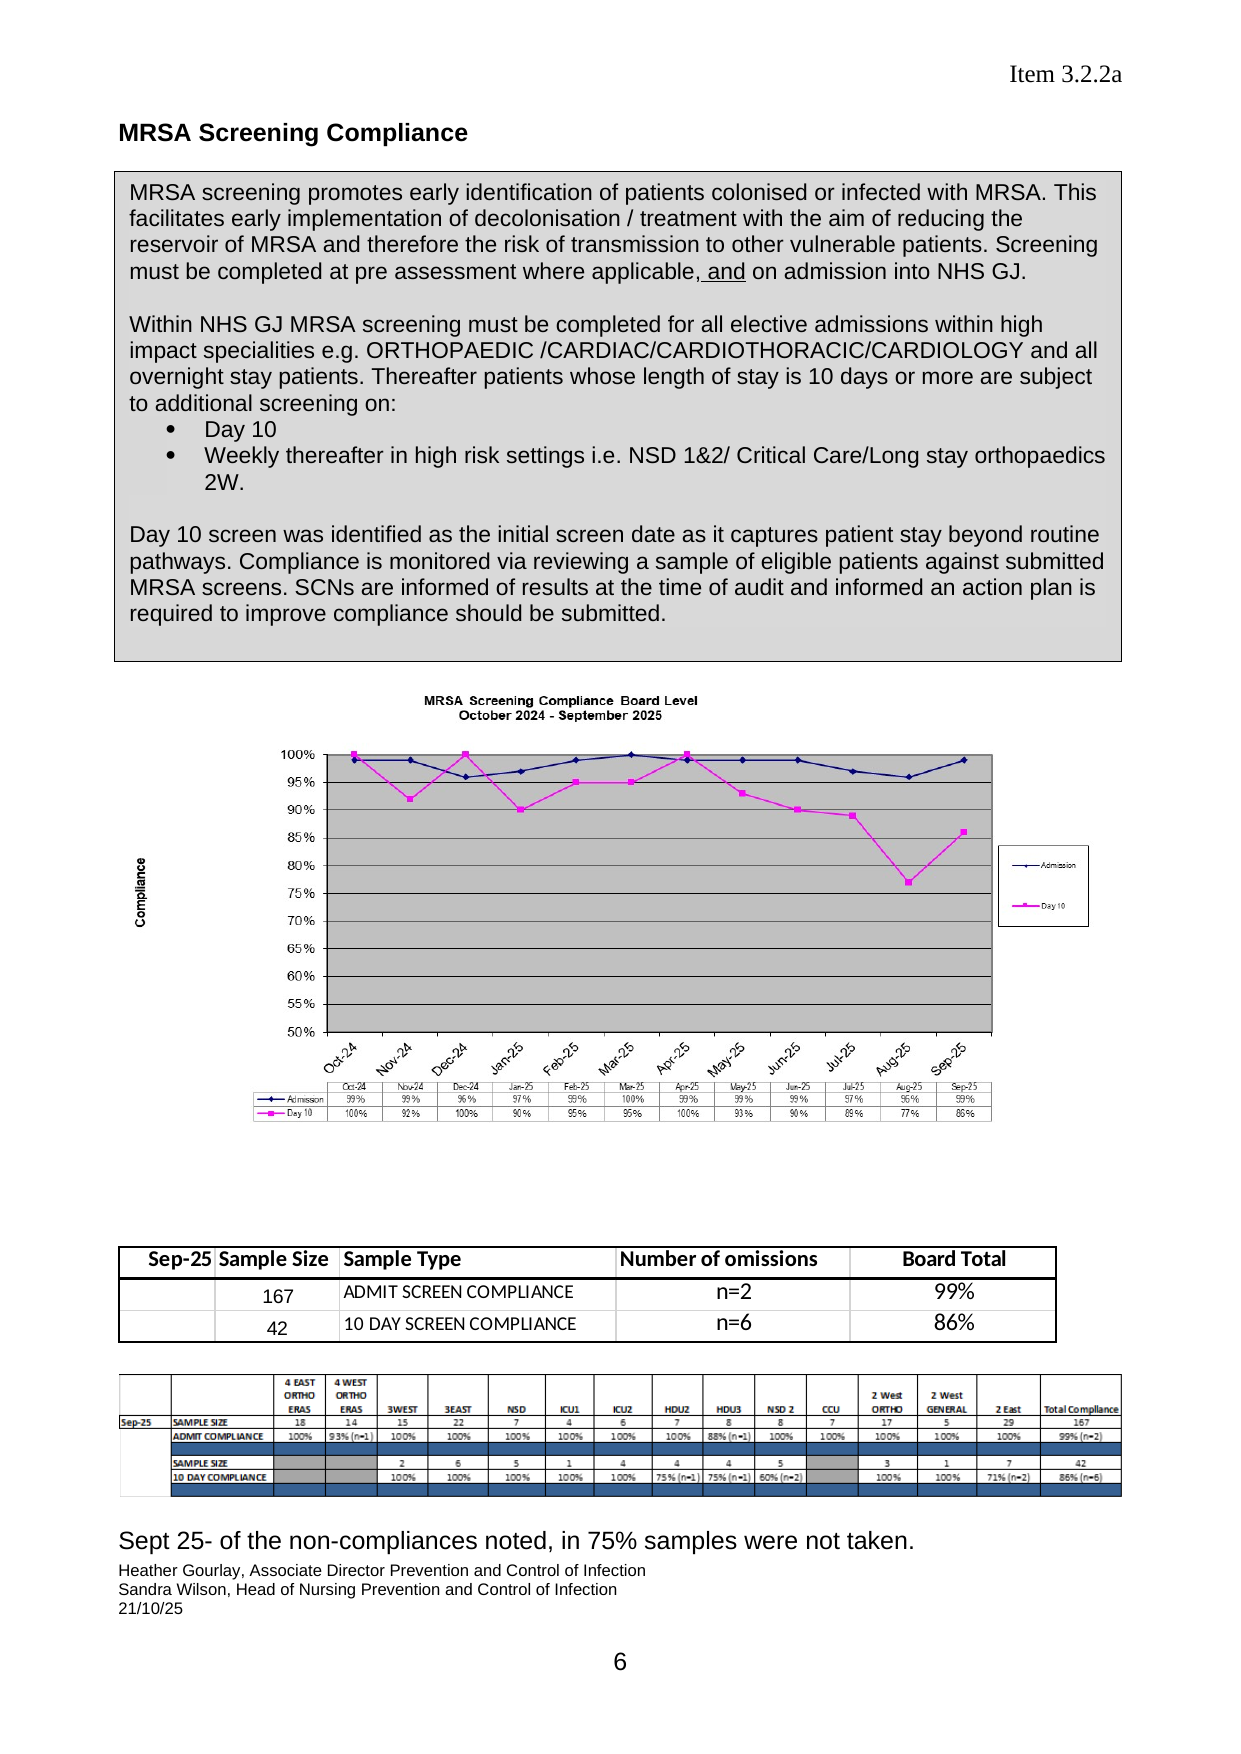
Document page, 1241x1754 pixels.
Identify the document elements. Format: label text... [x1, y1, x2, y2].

text Sept 25- of the non-compliances noted, in 75% samples were not taken. [118, 1526, 1122, 1554]
list MRSA Screening Compliance [118, 118, 1122, 147]
picture [118, 681, 1115, 1247]
